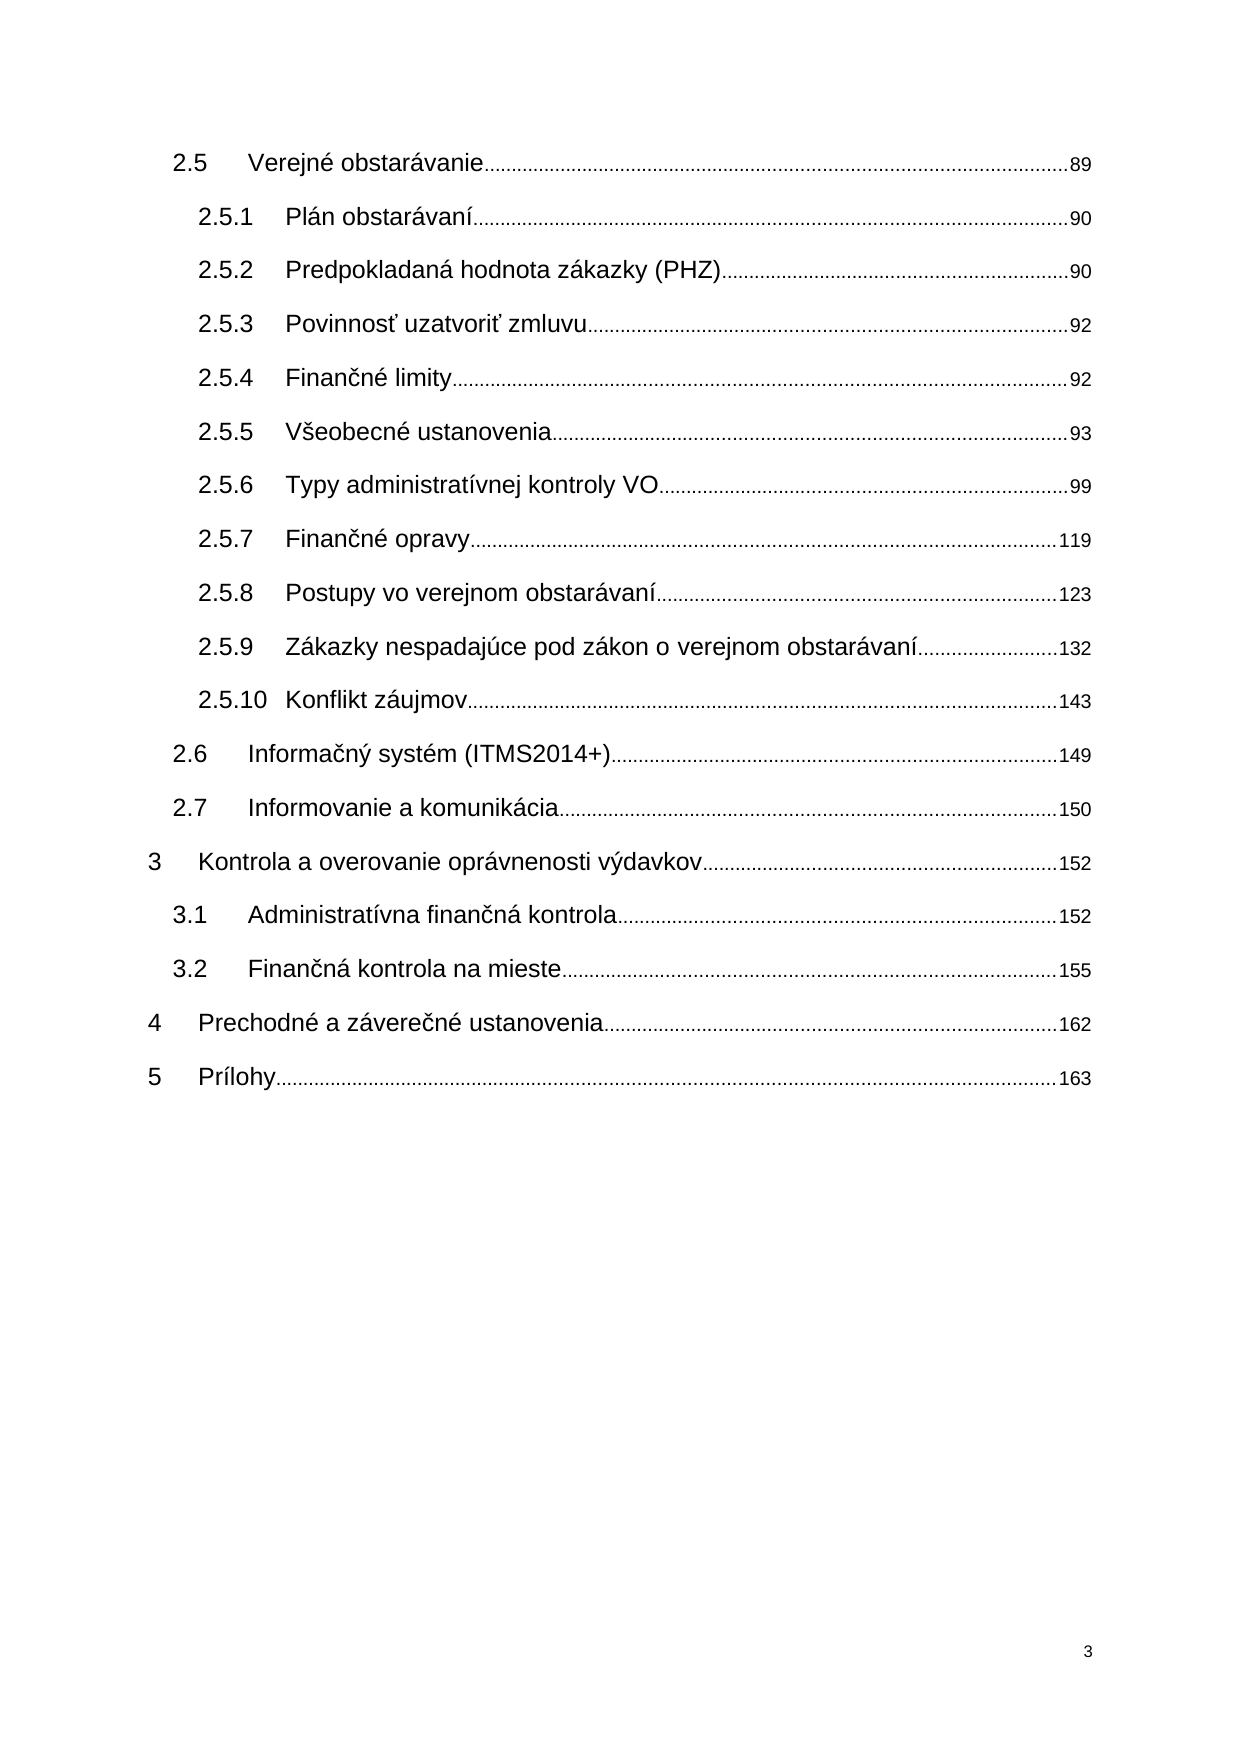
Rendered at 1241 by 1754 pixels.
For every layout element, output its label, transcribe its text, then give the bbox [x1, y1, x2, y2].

text 2.5.7 Finančné opravy 119 [198, 524, 1092, 553]
text 2.5.8 Postupy vo verejnom obstarávaní 123 [198, 578, 1092, 606]
text 2.5.1 Plán obstarávaní 90 [198, 201, 1092, 230]
text 3 Kontrola a overovanie oprávnenosti výdavkov 152 [148, 846, 1092, 875]
text 2.6 Informačný systém (ITMS2014+) 149 [172, 739, 1092, 768]
text 2.5.3 Povinnosť uzatvoriť zmluvu 92 [198, 309, 1092, 338]
text 4 Prechodné a záverečné ustanovenia 162 [148, 1008, 1092, 1036]
text 3.1 Administratívna finančná kontrola 152 [172, 900, 1092, 929]
text 2.5.4 Finančné limity 92 [198, 363, 1092, 391]
text 2.5 Verejné obstarávanie 89 [172, 148, 1092, 176]
text 2.5.6 Typy administratívnej kontroly VO 99 [198, 470, 1092, 499]
text 2.5.10 Konflikt záujmov 143 [198, 685, 1092, 714]
text 5 Prílohy 163 [148, 1061, 1092, 1090]
text 2.5.5 Všeobecné ustanovenia 93 [198, 416, 1092, 445]
text 2.5.2 Predpokladaná hodnota zákazky (PHZ) 90 [198, 255, 1092, 284]
text 2.7 Informovanie a komunikácia 150 [172, 793, 1092, 821]
text 3.2 Finančná kontrola na mieste 155 [172, 954, 1092, 983]
text 2.5.9 Zákazky nespadajúce pod zákon o verejnom obstarávaní 132 [198, 631, 1092, 660]
